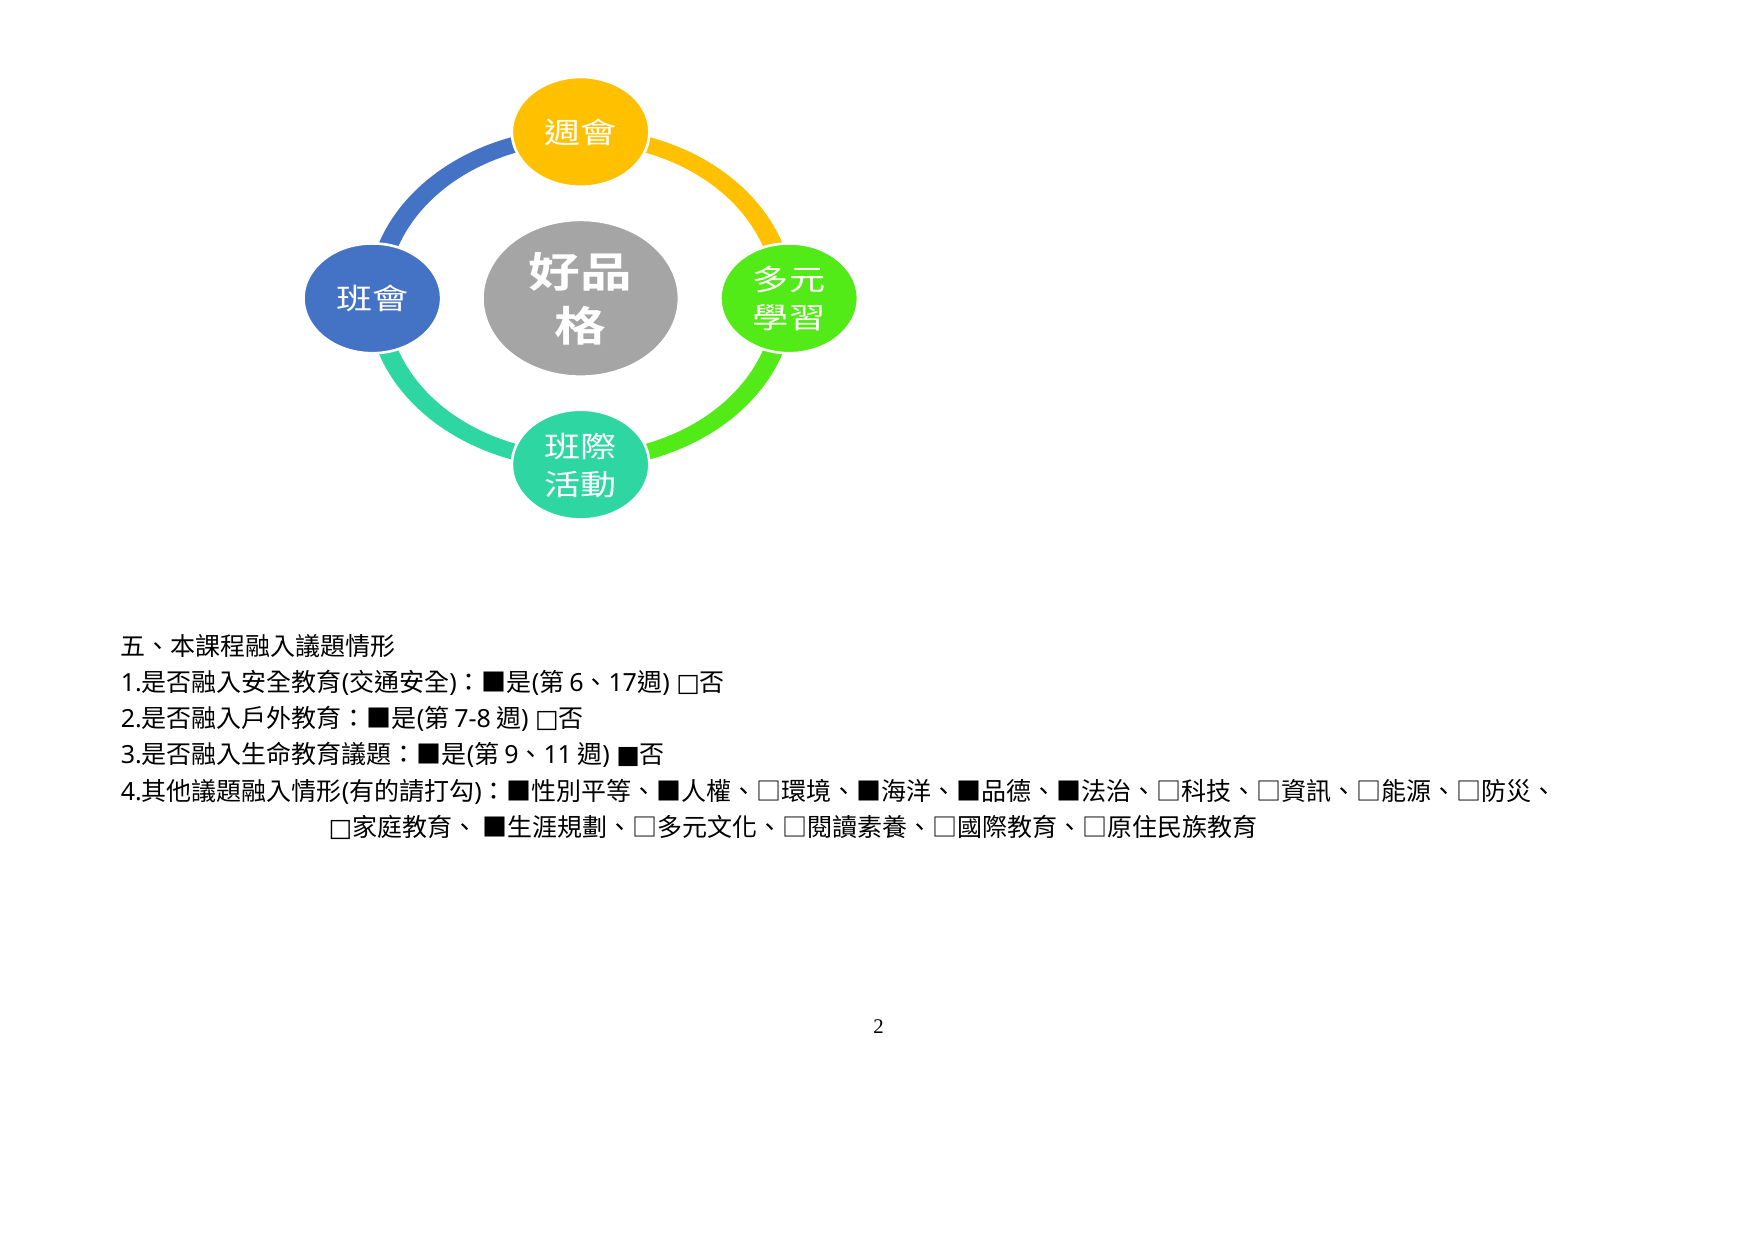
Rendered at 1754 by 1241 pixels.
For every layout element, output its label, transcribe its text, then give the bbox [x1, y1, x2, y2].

text 1.是否融入安全教育(交通安全)：■是(第6、17週) □否 [118, 662, 1636, 698]
text 4.其他議題融入情形(有的請打勾)：■性別平等、■人權、□環境、■海洋、■品德、■法治、□科技、□資訊、□能源、□防災、 [118, 771, 1636, 807]
text 3.是否融入生命教育議題：■是(第9、11週) ■否 [118, 735, 1636, 771]
text 2.是否融入戶外教育：■是(第7-8週) □否 [118, 698, 1636, 735]
text □家庭教育、 ■生涯規劃、□多元文化、□閱讀素養、□國際教育、□原住民族教育 [118, 807, 1636, 843]
text 五、本課程融入議題情形 [118, 626, 1636, 662]
